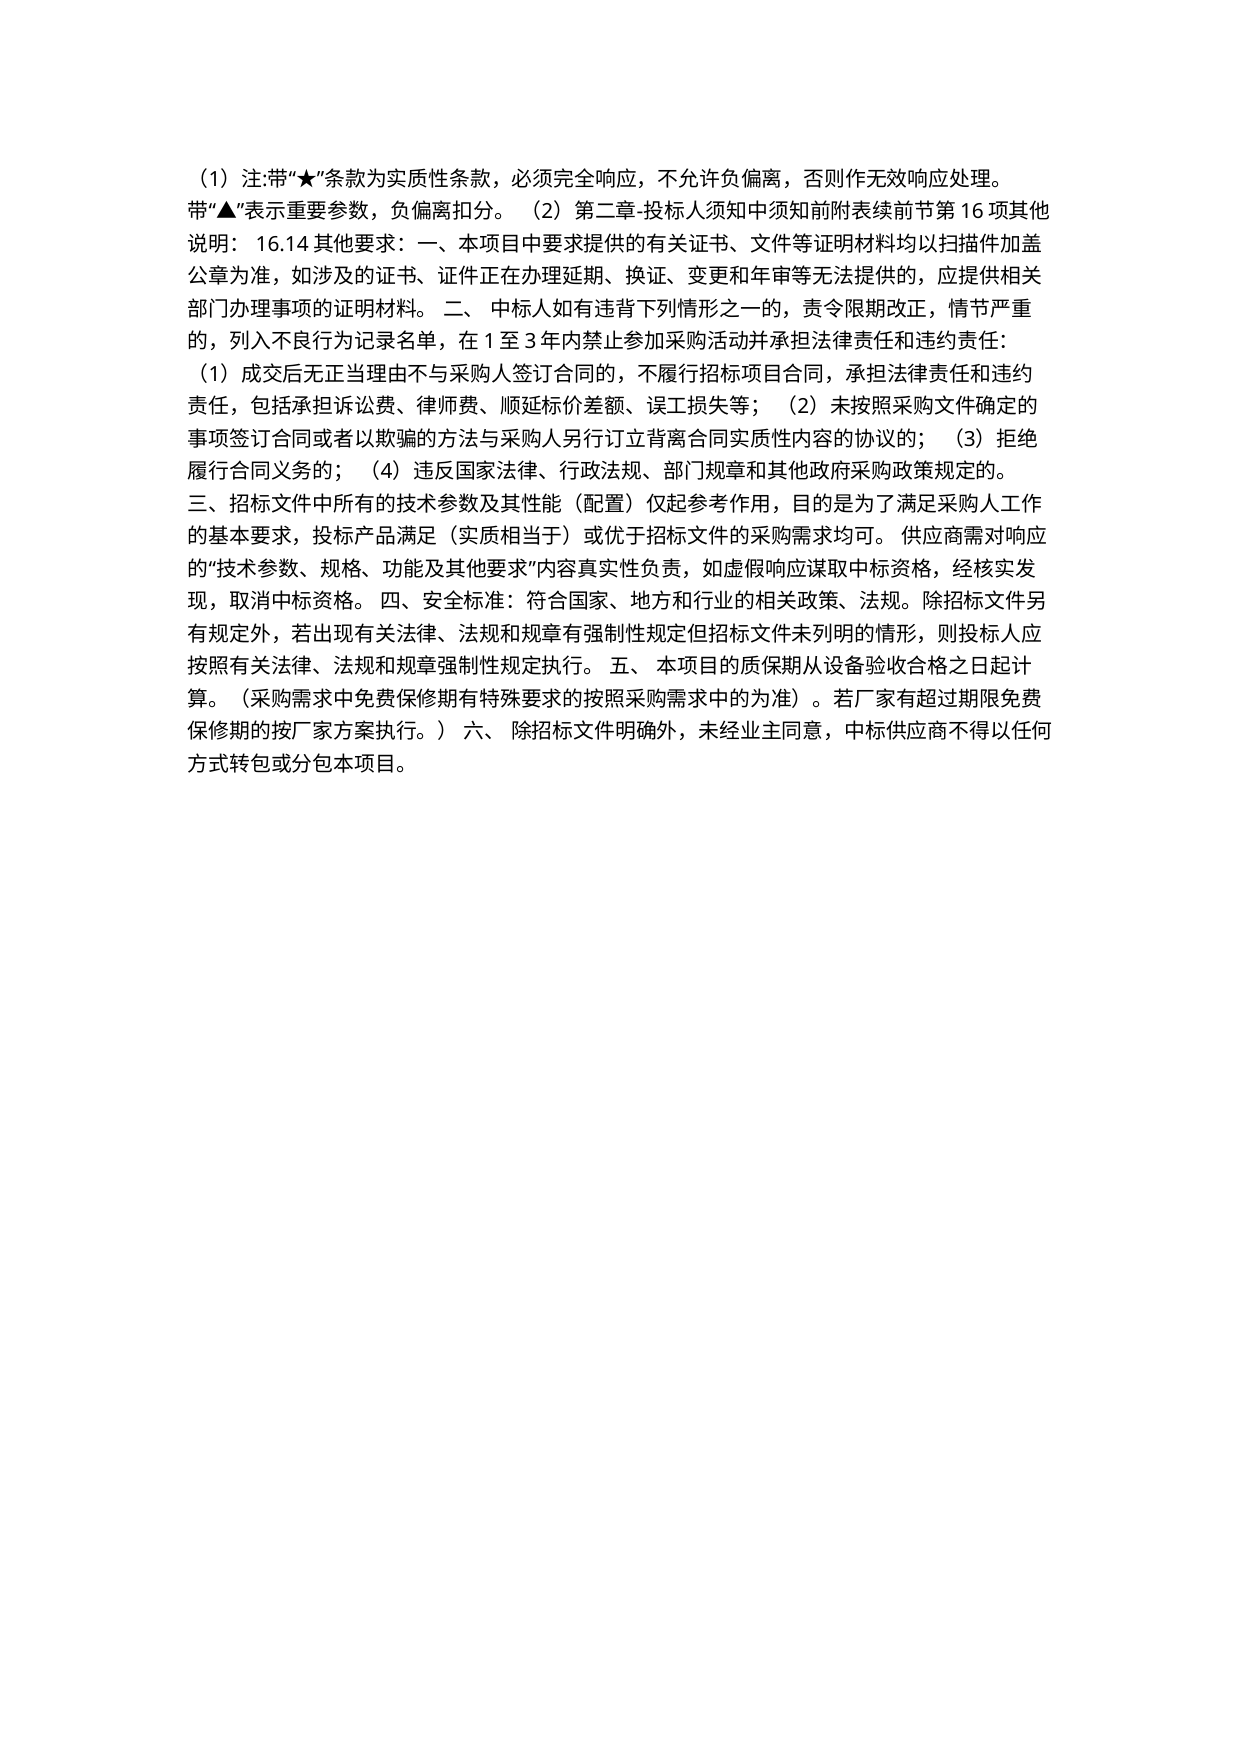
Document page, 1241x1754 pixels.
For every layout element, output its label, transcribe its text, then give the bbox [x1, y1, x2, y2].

text （1）注:带“★”条款为实质性条款，必须完全响应，不允许负偏离，否则作无效响应处理。带“▲”表示重要参数，负偏离扣分。 （2）第二章-投标人须知中须知前附表续前节第16项其他说明： 16.14其他要求：一、本项目中要求提供的有关证书、文件等证明材料均以扫描件加盖公章为准，如涉及的证书、证件正在办理延期、换证、变更和年审等无法提供的，应提供相关部门办理事项的证明材料。 二、 中标人如有违背下列情形之一的，责令限期改正，情节严重的，列入不良行为记录名单，在1至3年内禁止参加采购活动并承担法律责任和违约责任： （1）成交后无正当理由不与采购人签订合同的，不履行招标项目合同，承担法律责任和违约责任，包括承担诉讼费、律师费、顺延标价差额、误工损失等； （2）未按照采购文件确定的事项签订合同或者以欺骗的方法与采购人另行订立背离合同实质性内容的协议的； （3）拒绝履行合同义务的； （4）违反国家法律、行政法规、部门规章和其他政府采购政策规定的。 三、招标文件中所有的技术参数及其性能（配置）仅起参考作用，目的是为了满足采购人工作的基本要求，投标产品满足（实质相当于）或优于招标文件的采购需求均可。 供应商需对响应的“技术参数、规格、功能及其他要求”内容真实性负责，如虚假响应谋取中标资格，经核实发现，取消中标资格。 四、安全标准：符合国家、地方和行业的相关政策、法规。除招标文件另有规定外，若出现有关法律、法规和规章有强制性规定但招标文件未列明的情形，则投标人应按照有关法律、法规和规章强制性规定执行。 五、 本项目的质保期从设备验收合格之日起计算。（采购需求中免费保修期有特殊要求的按照采购需求中的为准）。若厂家有超过期限免费保修期的按厂家方案执行。） 六、 除招标文件明确外，未经业主同意，中标供应商不得以任何方式转包或分包本项目。 [187, 162, 1053, 779]
